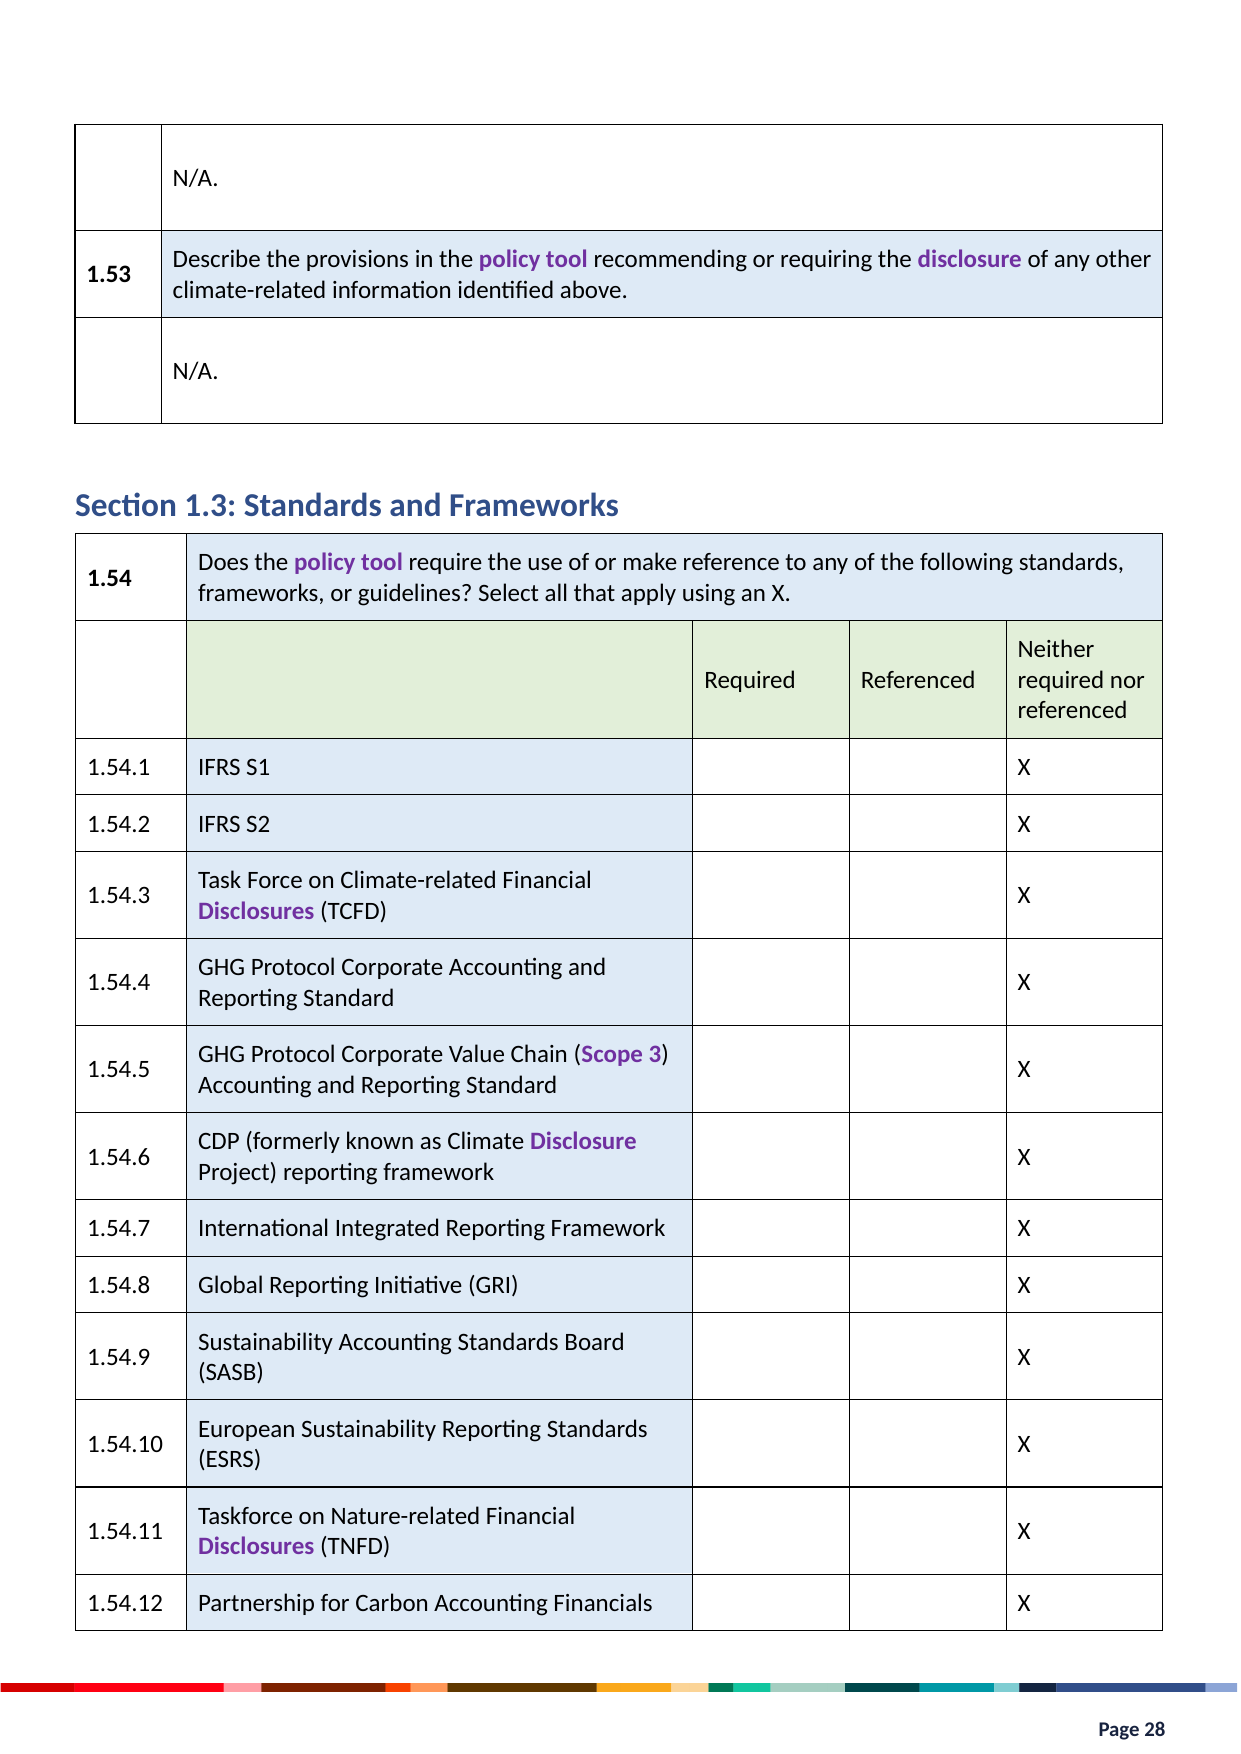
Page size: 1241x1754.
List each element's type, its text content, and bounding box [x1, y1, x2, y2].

table_cell International Integrated Reporting Framework [187, 1200, 692, 1256]
table_cell [76, 318, 161, 423]
table_cell [850, 1200, 1006, 1256]
table_cell GHG Protocol Corporate Value Chain (Scope 3) Accounting and Reporting Standard [187, 1026, 692, 1112]
picture [0, 1683, 1236, 1692]
table_cell X [1007, 1113, 1162, 1199]
table_cell 1.54.9 [76, 1313, 186, 1399]
table_cell [850, 939, 1006, 1025]
table_cell [76, 621, 186, 738]
table_cell 1.54.10 [76, 1400, 186, 1486]
subtitle Section 1.3: Standards and Frameworks [75, 484, 1165, 524]
table_cell Referenced [850, 621, 1006, 738]
table_cell [693, 939, 849, 1025]
table_cell 1.54.4 [76, 939, 186, 1025]
table_cell [850, 739, 1006, 794]
table_cell Describe the provisions in the policy tool recommending or requiring the disclosure of any other climate-related information identified above. [162, 231, 1162, 317]
table_cell X [1007, 1200, 1162, 1256]
table_cell 1.53 [76, 231, 161, 317]
table_cell [850, 1575, 1006, 1630]
table_cell Global Reporting Initiative (GRI) [187, 1257, 692, 1312]
table_cell Neither required nor referenced [1007, 621, 1162, 738]
table_cell X [1007, 1257, 1162, 1312]
table_cell Task Force on Climate-related Financial Disclosures (TCFD) [187, 852, 692, 938]
table_cell [850, 1257, 1006, 1312]
table_cell 1.54.1 [76, 739, 186, 794]
table_cell [693, 739, 849, 794]
table_cell 1.54.2 [76, 795, 186, 851]
table_header Does the policy tool require the use of or make reference to any of the following standards, frameworks, or guidelines? Select all that apply using an X. [187, 534, 1162, 620]
table_cell N/A. [162, 125, 1162, 230]
table_cell [693, 1400, 849, 1486]
table_cell [76, 125, 161, 230]
table_header 1.54 [76, 534, 186, 620]
table_cell N/A. [162, 318, 1162, 423]
table_cell 1.54.7 [76, 1200, 186, 1256]
table_cell [693, 852, 849, 938]
table_cell X [1007, 1313, 1162, 1399]
table_cell X [1007, 1400, 1162, 1486]
table_cell [850, 1113, 1006, 1199]
table_cell IFRS S1 [187, 739, 692, 794]
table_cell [187, 1575, 692, 1630]
table_cell X [1007, 1488, 1162, 1573]
table_cell [187, 621, 692, 738]
table_cell 1.54.6 [76, 1113, 186, 1199]
table_cell Taskforce on Nature-related Financial Disclosures (TNFD) [187, 1488, 692, 1573]
table_cell 1.54.12 [76, 1575, 186, 1630]
table_cell 1.54.11 [76, 1488, 186, 1573]
table_cell [850, 1313, 1006, 1399]
table_cell [693, 1257, 849, 1312]
table_cell GHG Protocol Corporate Accounting and Reporting Standard [187, 939, 692, 1025]
table_cell [693, 1113, 849, 1199]
table_cell 1.54.8 [76, 1257, 186, 1312]
table_cell [850, 795, 1006, 851]
table_cell 1.54.3 [76, 852, 186, 938]
table_cell X [1007, 1026, 1162, 1112]
table_cell [693, 1488, 849, 1573]
table_cell [693, 1200, 849, 1256]
table_cell [850, 1488, 1006, 1573]
table_cell [850, 852, 1006, 938]
table_cell [693, 1575, 849, 1630]
table_cell Required [693, 621, 849, 738]
table_cell [693, 1026, 849, 1112]
table_cell European Sustainability Reporting Standards (ESRS) [187, 1400, 692, 1486]
table_cell [850, 1400, 1006, 1486]
table_cell [850, 1026, 1006, 1112]
table_cell IFRS S2 [187, 795, 692, 851]
table_cell X [1007, 795, 1162, 851]
table_cell CDP (formerly known as Climate Disclosure Project) reporting framework [187, 1113, 692, 1199]
table_cell X [1007, 739, 1162, 794]
table_cell X [1007, 939, 1162, 1025]
table_cell X [1007, 1575, 1162, 1630]
table_cell [693, 795, 849, 851]
table_cell Sustainability Accounting Standards Board (SASB) [187, 1313, 692, 1399]
table_cell 1.54.5 [76, 1026, 186, 1112]
table_cell [693, 1313, 849, 1399]
table_cell X [1007, 852, 1162, 938]
